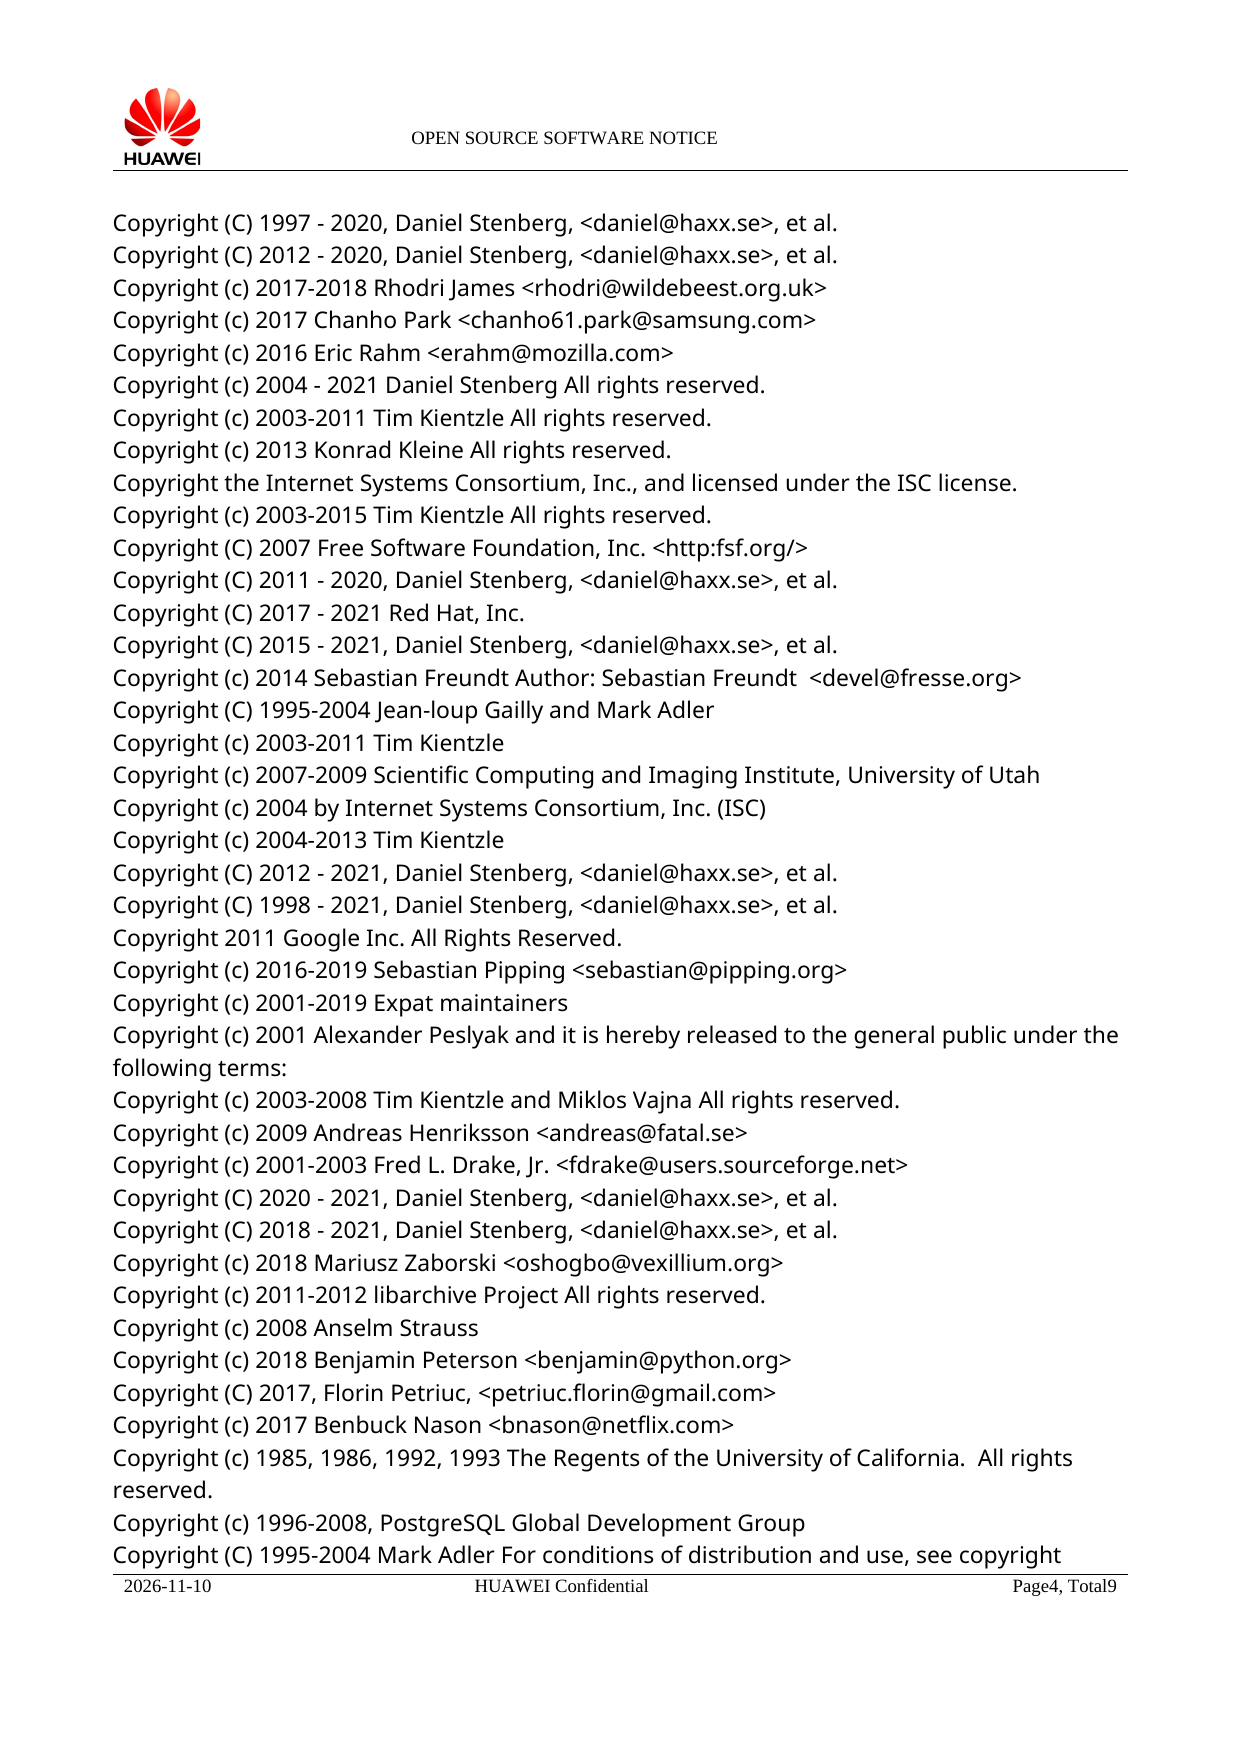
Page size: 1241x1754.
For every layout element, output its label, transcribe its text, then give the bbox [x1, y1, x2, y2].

picture [124, 88, 201, 165]
